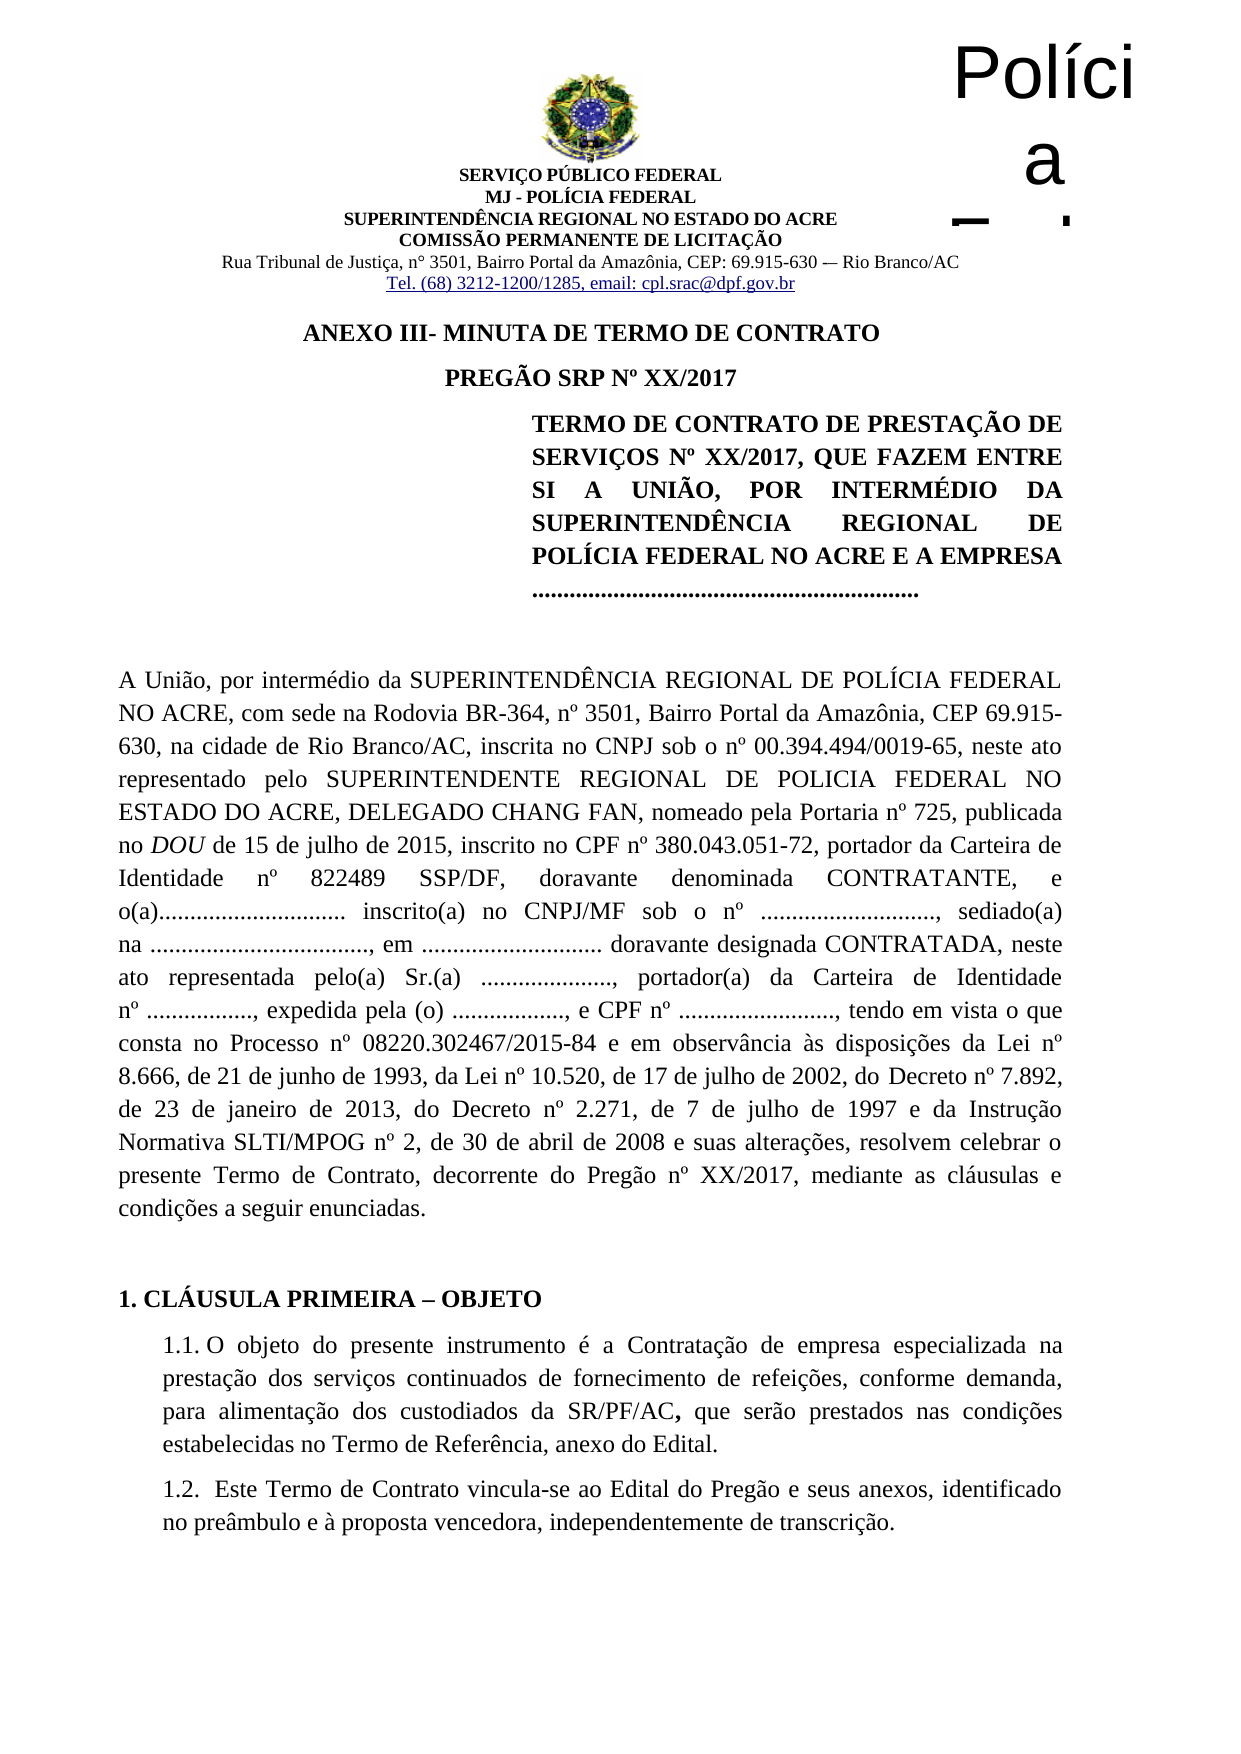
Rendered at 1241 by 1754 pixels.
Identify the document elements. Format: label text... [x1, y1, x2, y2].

list O objeto do presente instrumento é a Contratação de empresa especializada na prestação dos serviços continuados de fornecimento de refeições, conforme demanda, para alimentação dos custodiados da SR/PF/AC, que serão prestados nas condições estabelecidas no Termo de Referência, anexo do Edital. [162, 1330, 1063, 1458]
text PREGÃO SRP Nº XX/2017 [118, 363, 1063, 392]
text TERMO DE CONTRATO DE PRESTAÇÃO DE SERVIÇOS Nº XX/2017, QUE FAZEM ENTRE SI A UNIÃO, POR INTERMÉDIO DA SUPERINTENDÊNCIA REGIONAL DE POLÍCIA FEDERAL NO ACRE E A EMPRESA .............................................................. [532, 409, 1063, 603]
list Este Termo de Contrato vincula-se ao Edital do Pregão e seus anexos, identificado no preâmbulo e à proposta vencedora, independentemente de transcrição. [162, 1474, 1063, 1536]
text A União, por intermédio da SUPERINTENDÊNCIA REGIONAL DE POLÍCIA FEDERAL NO ACRE, com sede na Rodovia BR-364, nº 3501, Bairro Portal da Amazônia, CEP 69.915-630, na cidade de Rio Branco/AC, inscrita no CNPJ sob o nº 00.394.494/0019-65, neste ato representado pelo SUPERINTENDENTE REGIONAL DE POLICIA FEDERAL NO ESTADO DO ACRE, DELEGADO CHANG FAN, nomeado pela Portaria nº 725, publicada no DOU de 15 de julho de 2015, inscrito no CPF nº 380.043.051-72, portador da Carteira de Identidade nº 822489 SSP/DF, doravante denominada CONTRATANTE, e o(a).............................. inscrito(a) no CNPJ/MF sob o nº ............................, sediado(a) na ..................................., em ............................. doravante designada CONTRATADA, neste ato representada pelo(a) Sr.(a) ....................., portador(a) da Carteira de Identidade nº ................., expedida pela (o) .................., e CPF nº ........................., tendo em vista o que consta no Processo nº 08220.302467/2015-84 e em observância às disposições da Lei nº 8.666, de 21 de junho de 1993, da Lei nº 10.520, de 17 de julho de 2002, do Decreto nº 7.892, de 23 de janeiro de 2013, do Decreto nº 2.271, de 7 de julho de 1997 e da Instrução Normativa SLTI/MPOG nº 2, de 30 de abril de 2008 e suas alterações, resolvem celebrar o presente Termo de Contrato, decorrente do Pregão nº XX/2017, mediante as cláusulas e condições a seguir enunciadas. [118, 665, 1063, 1222]
text ANEXO III- MINUTA DE TERMO DE CONTRATO [118, 318, 1065, 346]
list CLÁUSULA PRIMEIRA – OBJETO [118, 1284, 1063, 1313]
